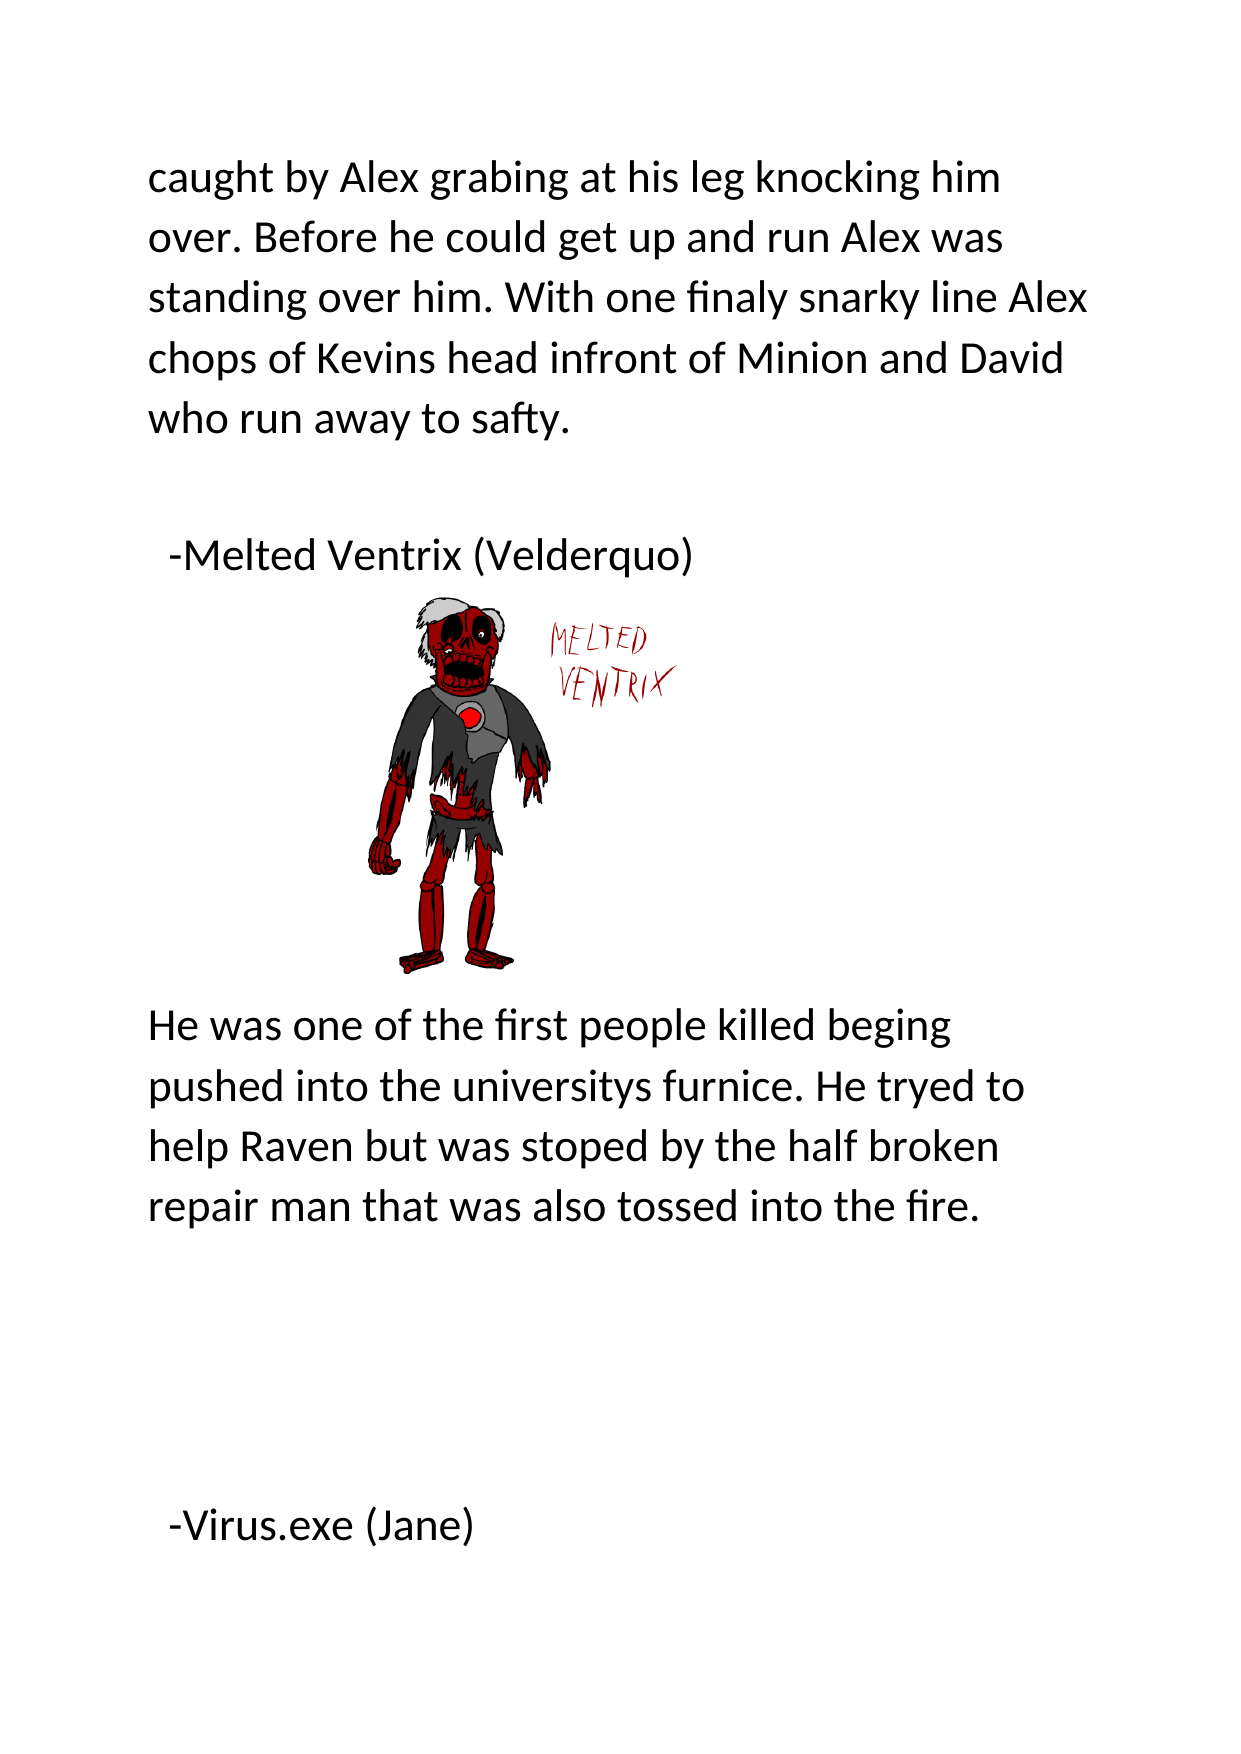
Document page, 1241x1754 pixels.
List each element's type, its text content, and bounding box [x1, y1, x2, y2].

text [148, 148, 1093, 445]
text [148, 1436, 1093, 1552]
picture [147, 584, 872, 992]
